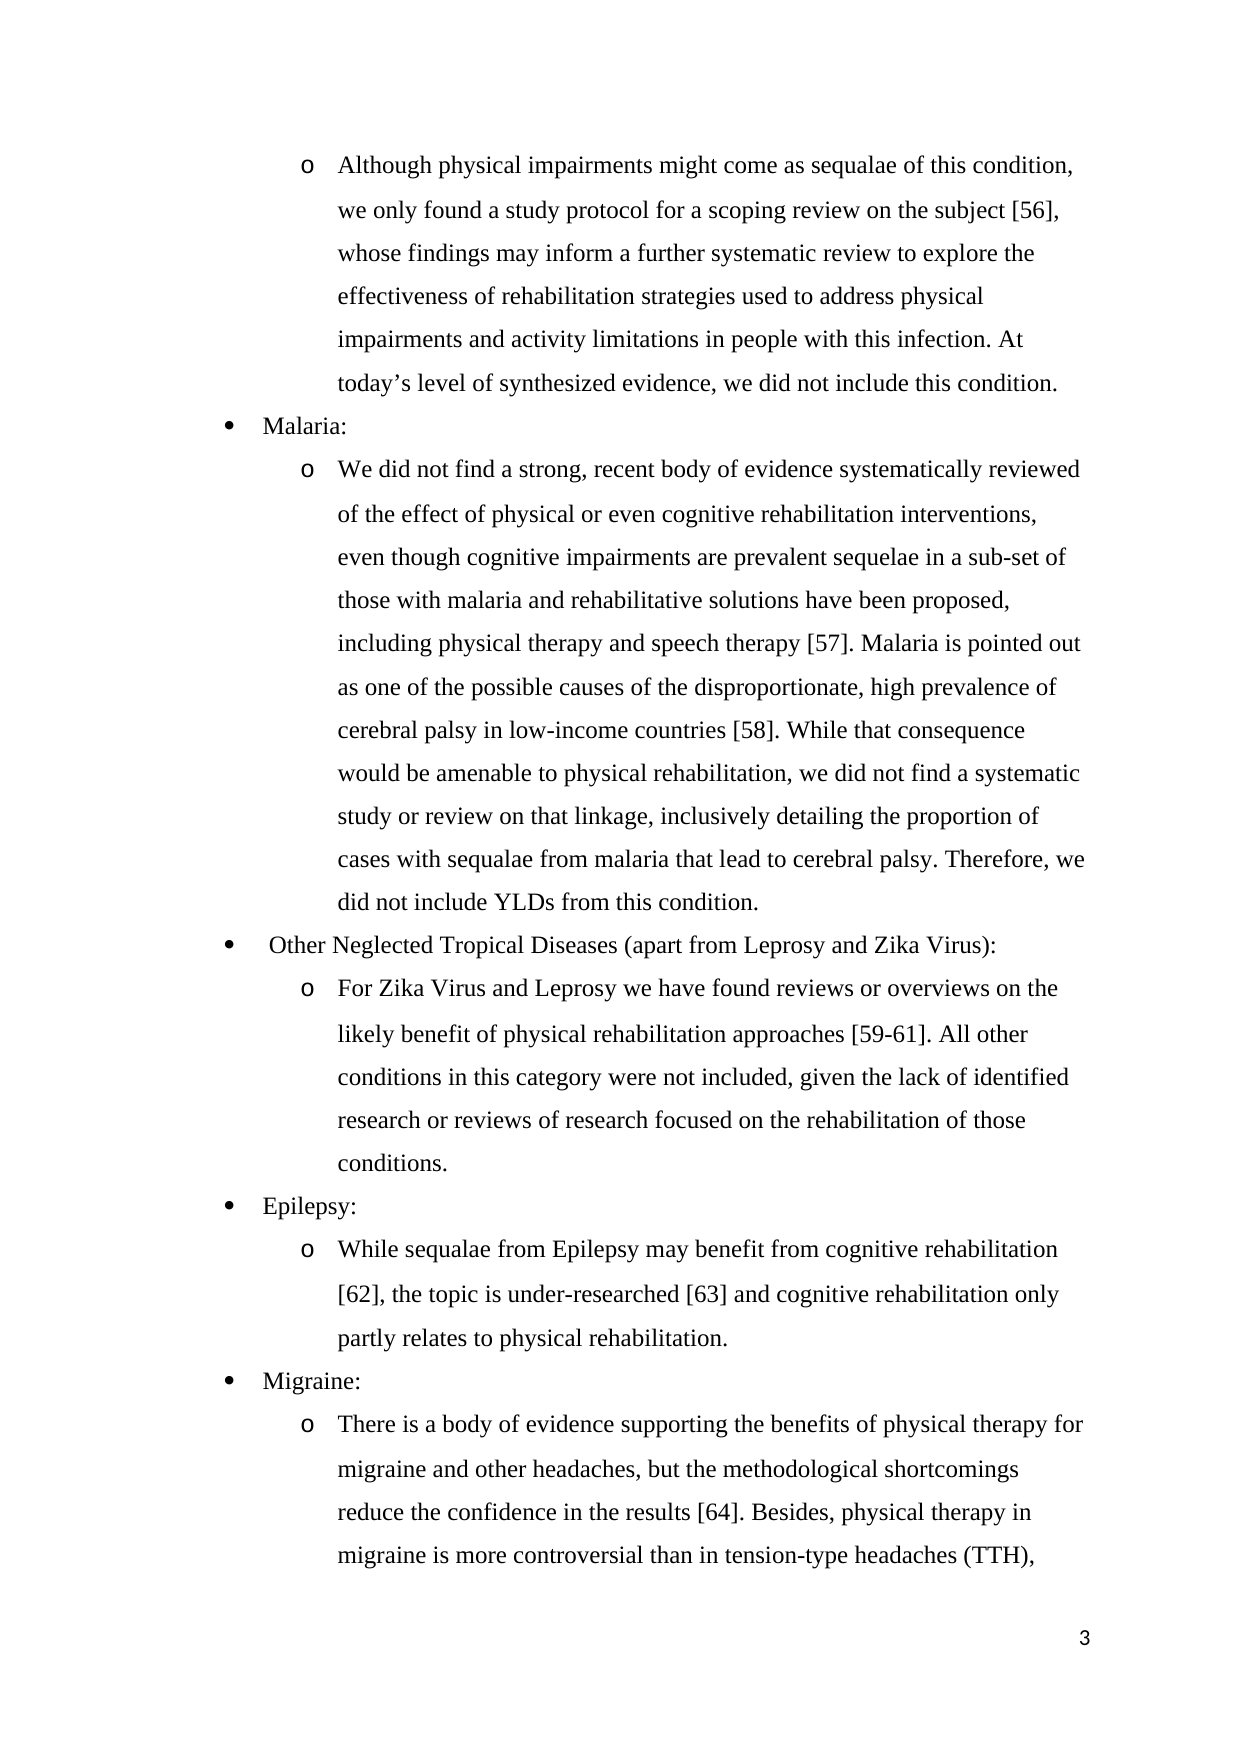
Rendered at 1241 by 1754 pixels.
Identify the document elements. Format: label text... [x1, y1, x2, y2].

list Migraine: [225, 1366, 1090, 1394]
list Epilepsy: [225, 1191, 1090, 1220]
list While sequalae from Epilepsy may benefit from cognitive rehabilitation [62], the topic is under-researched [63] and cognitive rehabilitation only partly relates to physical rehabilitation. [300, 1234, 1090, 1351]
list Malaria: [225, 411, 1090, 439]
list Although physical impairments might come as sequalae of this condition, we only found a study protocol for a scoping review on the subject [56], whose findings may inform a further systematic review to explore the effectiveness of rehabilitation strategies used to address physical impairments and activity limitations in people with this infection. At today’s level of synthesized evidence, we did not include this condition. [300, 150, 1090, 396]
list For Zika Virus and Leprosy we have found reviews or overviews on the likely benefit of physical rehabilitation approaches [59-61]. All other conditions in this category were not included, given the lack of identified research or reviews of research focused on the rehabilitation of those conditions. [300, 973, 1090, 1177]
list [300, 1409, 1090, 1569]
list We did not find a strong, recent body of evidence systematically reviewed of the effect of physical or even cognitive rehabilitation interventions, even though cognitive impairments are prevalent sequelae in a sub-set of those with malaria and rehabilitative solutions have been proposed, including physical therapy and speech therapy [57]. Malaria is pointed out as one of the possible causes of the disproportionate, high prevalence of cerebral palsy in low-income countries [58]. While that consequence would be amenable to physical rehabilitation, we did not find a systematic study or review on that linkage, inclusively detailing the proportion of cases with sequalae from malaria that lead to cerebral palsy. Therefore, we did not include YLDs from this condition. [300, 454, 1090, 916]
list Other Neglected Tropical Diseases (apart from Leprosy and Zika Virus): [225, 930, 1090, 959]
